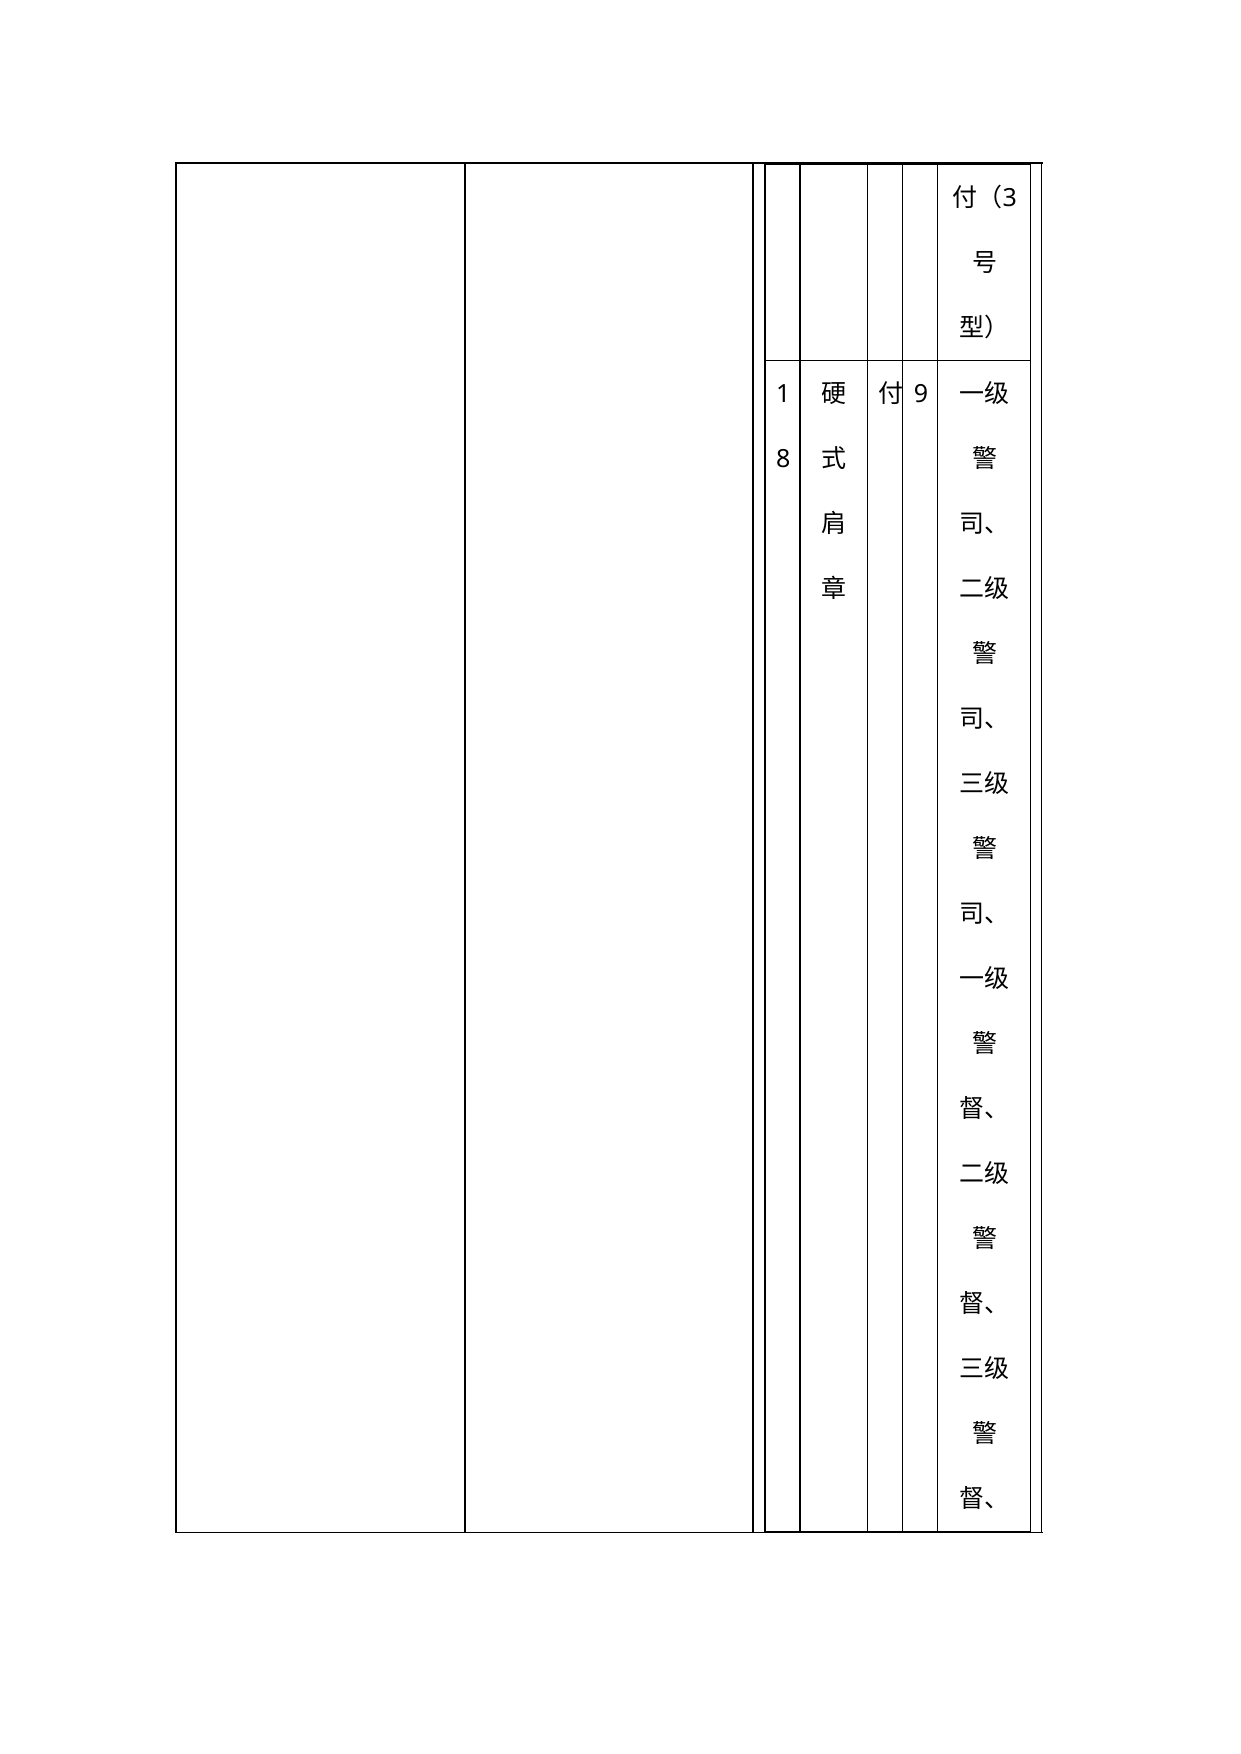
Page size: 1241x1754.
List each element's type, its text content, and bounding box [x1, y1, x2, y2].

table_cell [466, 164, 752, 1532]
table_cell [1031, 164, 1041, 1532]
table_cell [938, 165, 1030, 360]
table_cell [868, 361, 902, 1531]
table_cell 1 [177, 164, 464, 1532]
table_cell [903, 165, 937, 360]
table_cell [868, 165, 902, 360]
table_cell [903, 361, 937, 1531]
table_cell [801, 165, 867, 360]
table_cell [801, 361, 867, 1531]
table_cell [766, 361, 799, 1531]
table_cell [938, 361, 1030, 1531]
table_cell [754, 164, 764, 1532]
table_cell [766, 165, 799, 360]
